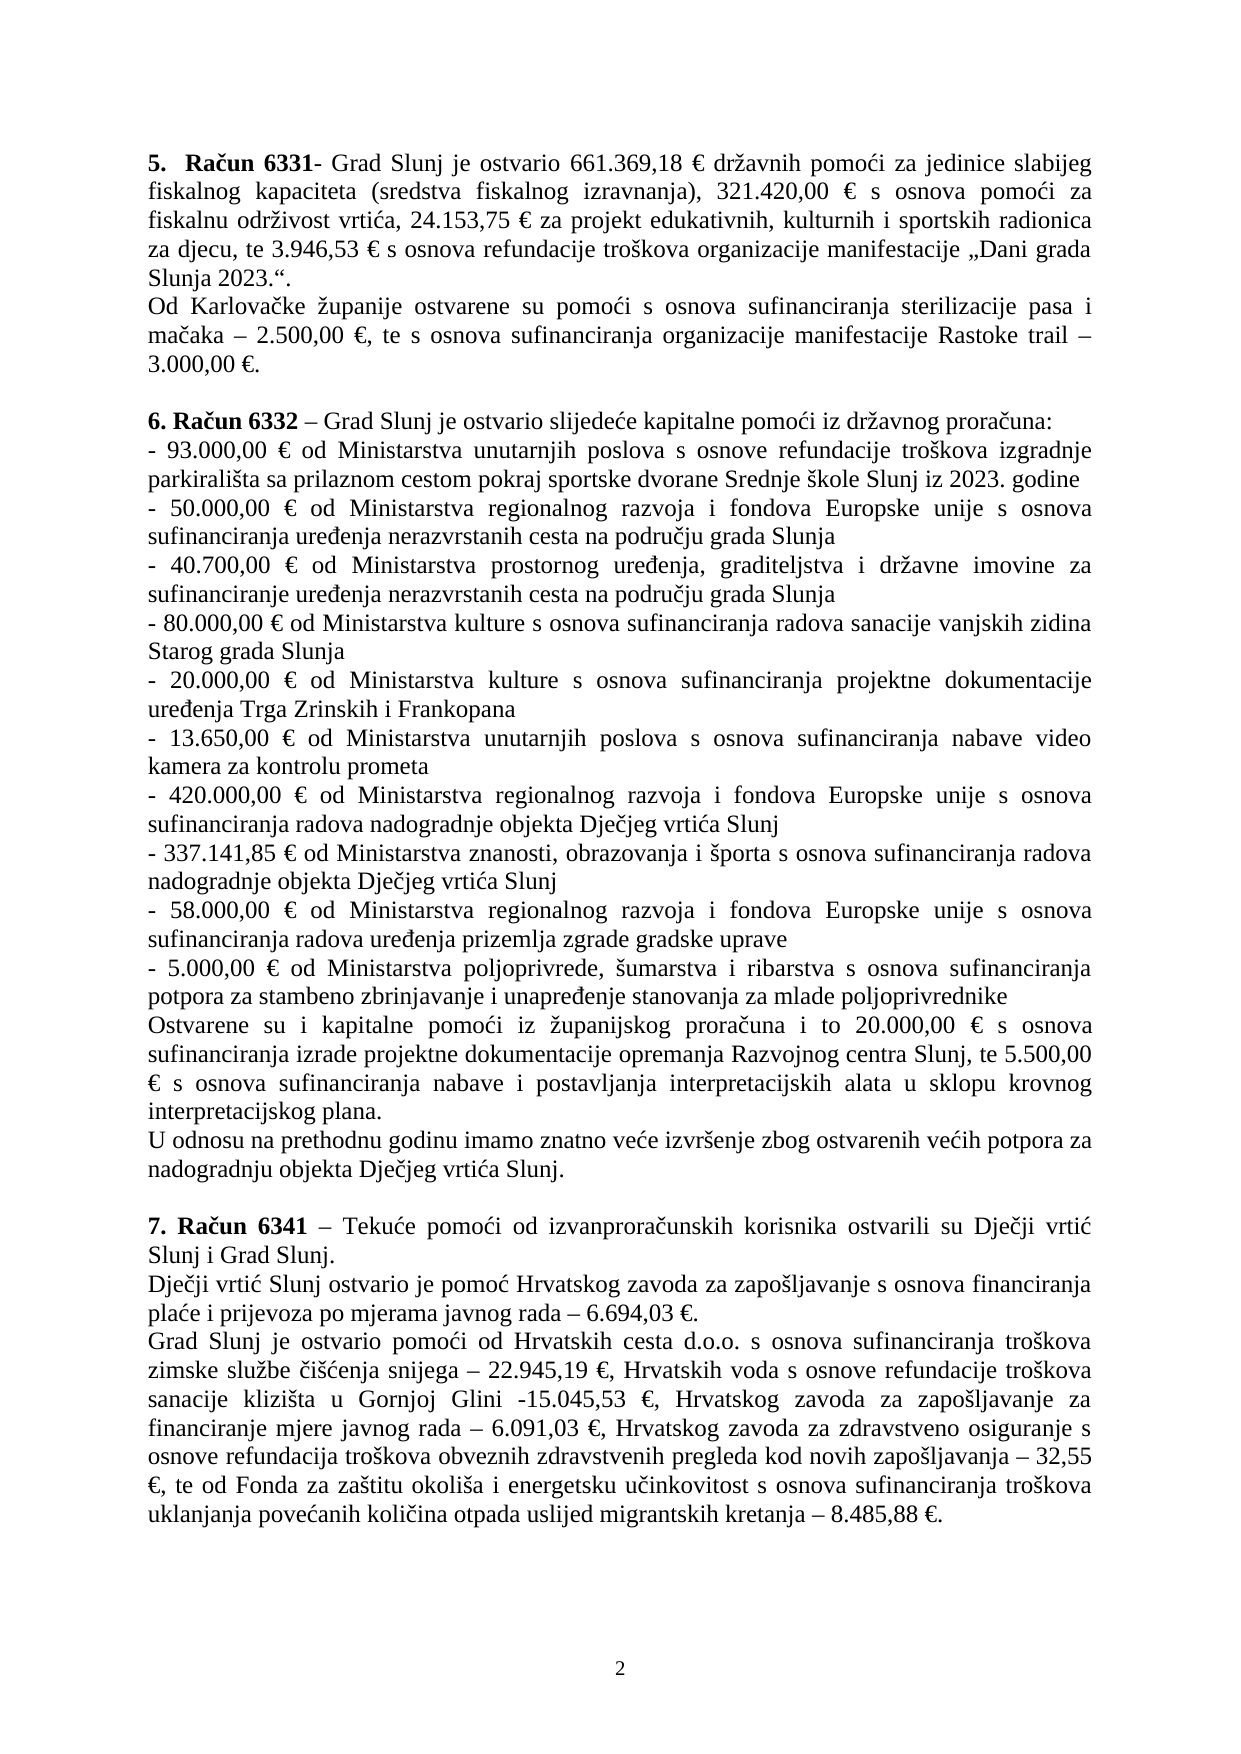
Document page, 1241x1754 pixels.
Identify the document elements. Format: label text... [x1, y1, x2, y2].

text - 93.000,00 € od Ministarstva unutarnjih poslova s osnove refundacije troškova izgradnje parkirališta sa prilaznom cestom pokraj sportske dvorane Srednje škole Slunj iz 2023. godine [148, 435, 1093, 493]
text U odnosu na prethodnu godinu imamo znatno veće izvršenje zbog ostvarenih većih potpora za nadogradnju objekta Dječjeg vrtića Slunj. [148, 1125, 1093, 1183]
text - 50.000,00 € od Ministarstva regionalnog razvoja i fondova Europske unije s osnova sufinanciranja uređenja nerazvrstanih cesta na području grada Slunja [148, 493, 1093, 550]
text - 80.000,00 € od Ministarstva kulture s osnova sufinanciranja radova sanacije vanjskih zidina Starog grada Slunja [148, 608, 1093, 665]
text 7. Račun 6341 – Tekuće pomoći od izvanproračunskih korisnika ostvarili su Dječji vrtić Slunj i Grad Slunj. [148, 1211, 1093, 1269]
text Grad Slunj je ostvario pomoći od Hrvatskih cesta d.o.o. s osnova sufinanciranja troškova zimske službe čišćenja snijega – 22.945,19 €, Hrvatskih voda s osnove refundacije troškova sanacije klizišta u Gornjoj Glini -15.045,53 €, Hrvatskog zavoda za zapošljavanje za financiranje mjere javnog rada – 6.091,03 €, Hrvatskog zavoda za zdravstveno osiguranje s osnove refundacija troškova obveznih zdravstvenih pregleda kod novih zapošljavanja – 32,55 €, te od Fonda za zaštitu okoliša i energetsku učinkovitost s osnova sufinanciranja troškova uklanjanja povećanih količina otpada uslijed migrantskih kretanja – 8.485,88 €. [148, 1326, 1093, 1528]
text - 5.000,00 € od Ministarstva poljoprivrede, šumarstva i ribarstva s osnova sufinanciranja potpora za stambeno zbrinjavanje i unapređenje stanovanja za mlade poljoprivrednike [148, 953, 1093, 1010]
text - 58.000,00 € od Ministarstva regionalnog razvoja i fondova Europske unije s osnova sufinanciranja radova uređenja prizemlja zgrade gradske uprave [148, 895, 1093, 953]
text Ostvarene su i kapitalne pomoći iz županijskog proračuna i to 20.000,00 € s osnova sufinanciranja izrade projektne dokumentacije opremanja Razvojnog centra Slunj, te 5.500,00 € s osnova sufinanciranja nabave i postavljanja interpretacijskih alata u sklopu krovnog interpretacijskog plana. [148, 1010, 1093, 1125]
text 5. Račun 6331- Grad Slunj je ostvario 661.369,18 € državnih pomoći za jedinice slabijeg fiskalnog kapaciteta (sredstva fiskalnog izravnanja), 321.420,00 € s osnova pomoći za fiskalnu održivost vrtića, 24.153,75 € za projekt edukativnih, kulturnih i sportskih radionica za djecu, te 3.946,53 € s osnova refundacije troškova organizacije manifestacije „Dani grada Slunja 2023.“. [148, 148, 1093, 291]
text - 13.650,00 € od Ministarstva unutarnjih poslova s osnova sufinanciranja nabave video kamera za kontrolu prometa [148, 723, 1093, 780]
text Dječji vrtić Slunj ostvario je pomoć Hrvatskog zavoda za zapošljavanje s osnova financiranja plaće i prijevoza po mjerama javnog rada – 6.694,03 €. [148, 1269, 1093, 1326]
text - 337.141,85 € od Ministarstva znanosti, obrazovanja i športa s osnova sufinanciranja radova nadogradnje objekta Dječjeg vrtića Slunj [148, 838, 1093, 895]
text - 20.000,00 € od Ministarstva kulture s osnova sufinanciranja projektne dokumentacije uređenja Trga Zrinskih i Frankopana [148, 665, 1093, 723]
text - 40.700,00 € od Ministarstva prostornog uređenja, graditeljstva i državne imovine za sufinanciranje uređenja nerazvrstanih cesta na području grada Slunja [148, 550, 1093, 608]
text 6. Račun 6332 – Grad Slunj je ostvario slijedeće kapitalne pomoći iz državnog proračuna: [148, 406, 1093, 435]
text Od Karlovačke županije ostvarene su pomoći s osnova sufinanciranja sterilizacije pasa i mačaka – 2.500,00 €, te s osnova sufinanciranja organizacije manifestacije Rastoke trail – 3.000,00 €. [148, 291, 1093, 378]
text - 420.000,00 € od Ministarstva regionalnog razvoja i fondova Europske unije s osnova sufinanciranja radova nadogradnje objekta Dječjeg vrtića Slunj [148, 780, 1093, 838]
